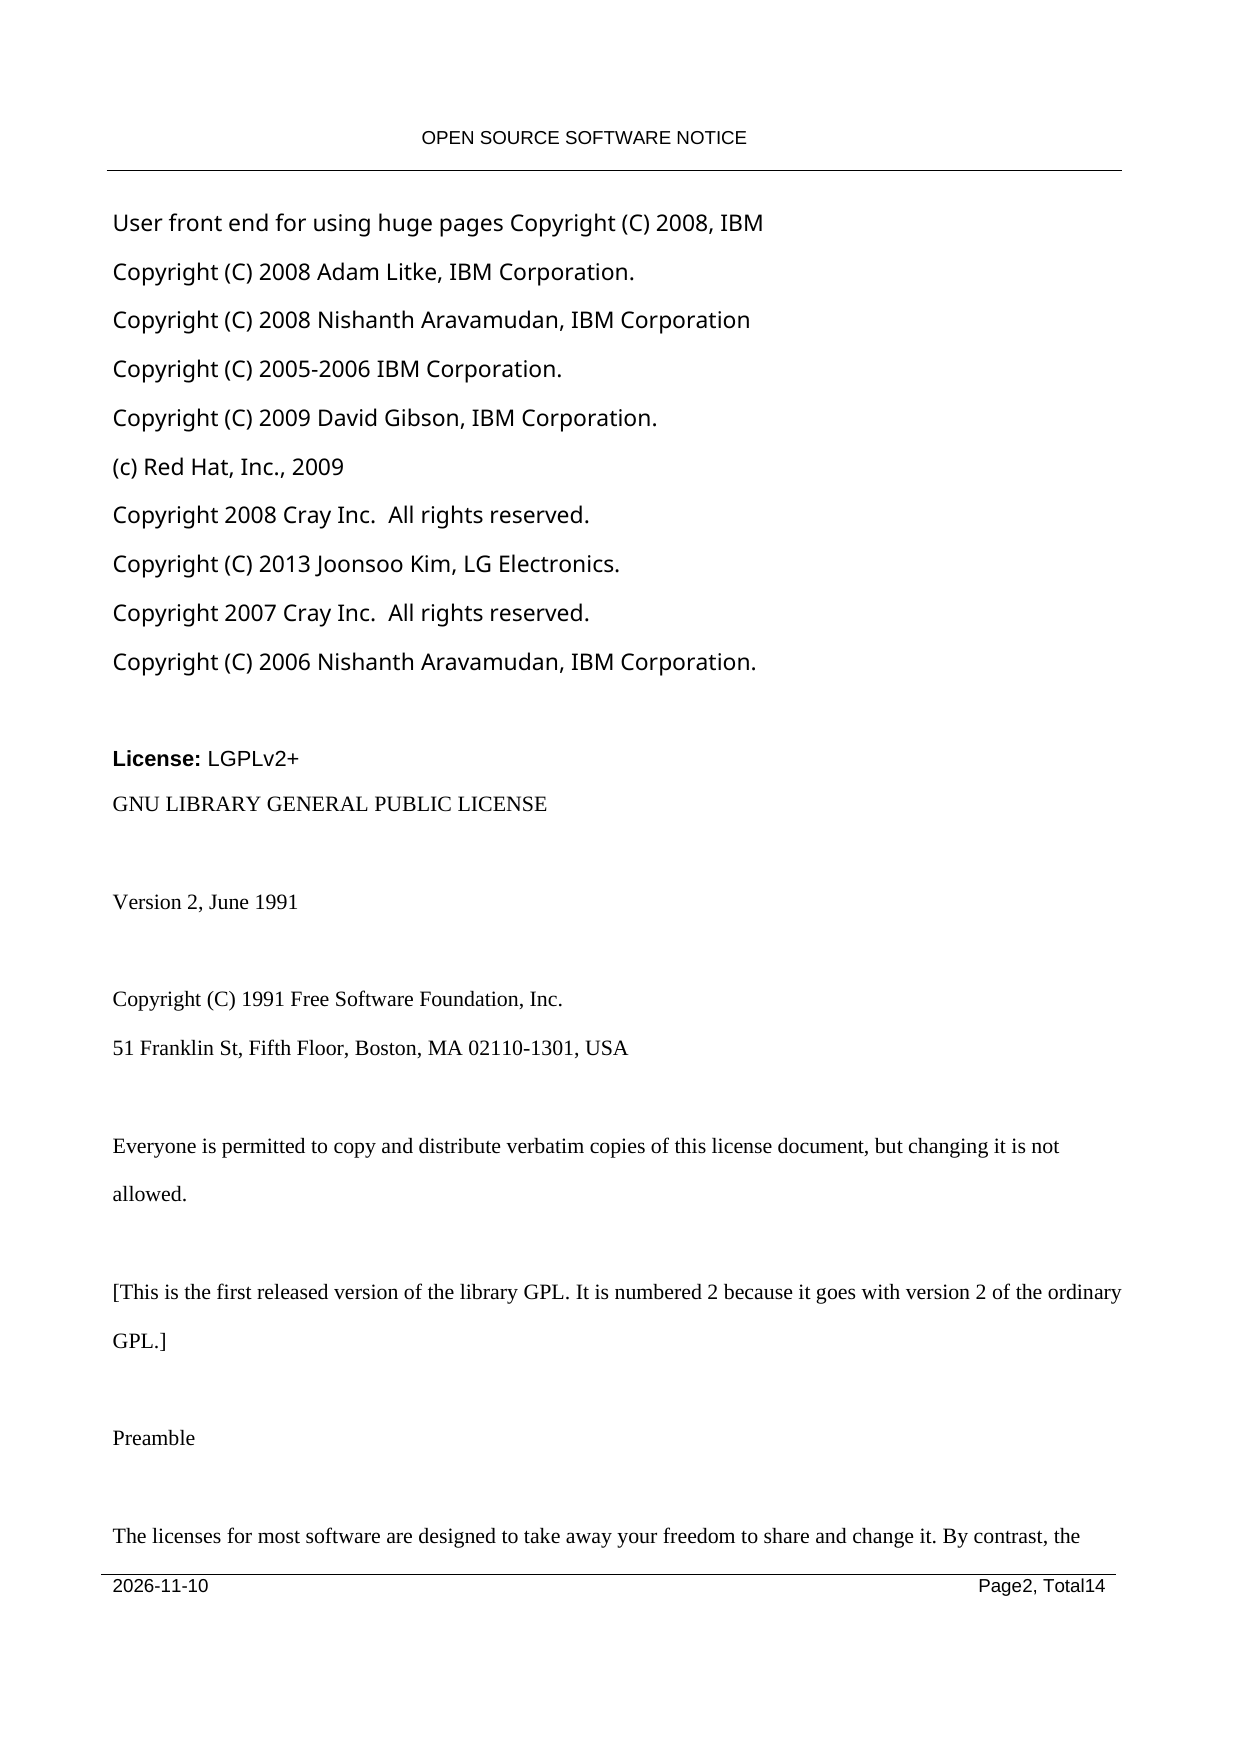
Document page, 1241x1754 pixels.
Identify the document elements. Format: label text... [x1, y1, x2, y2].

text License: LGPLv2+ [112, 743, 1128, 775]
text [112, 788, 1128, 1551]
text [112, 206, 1128, 726]
